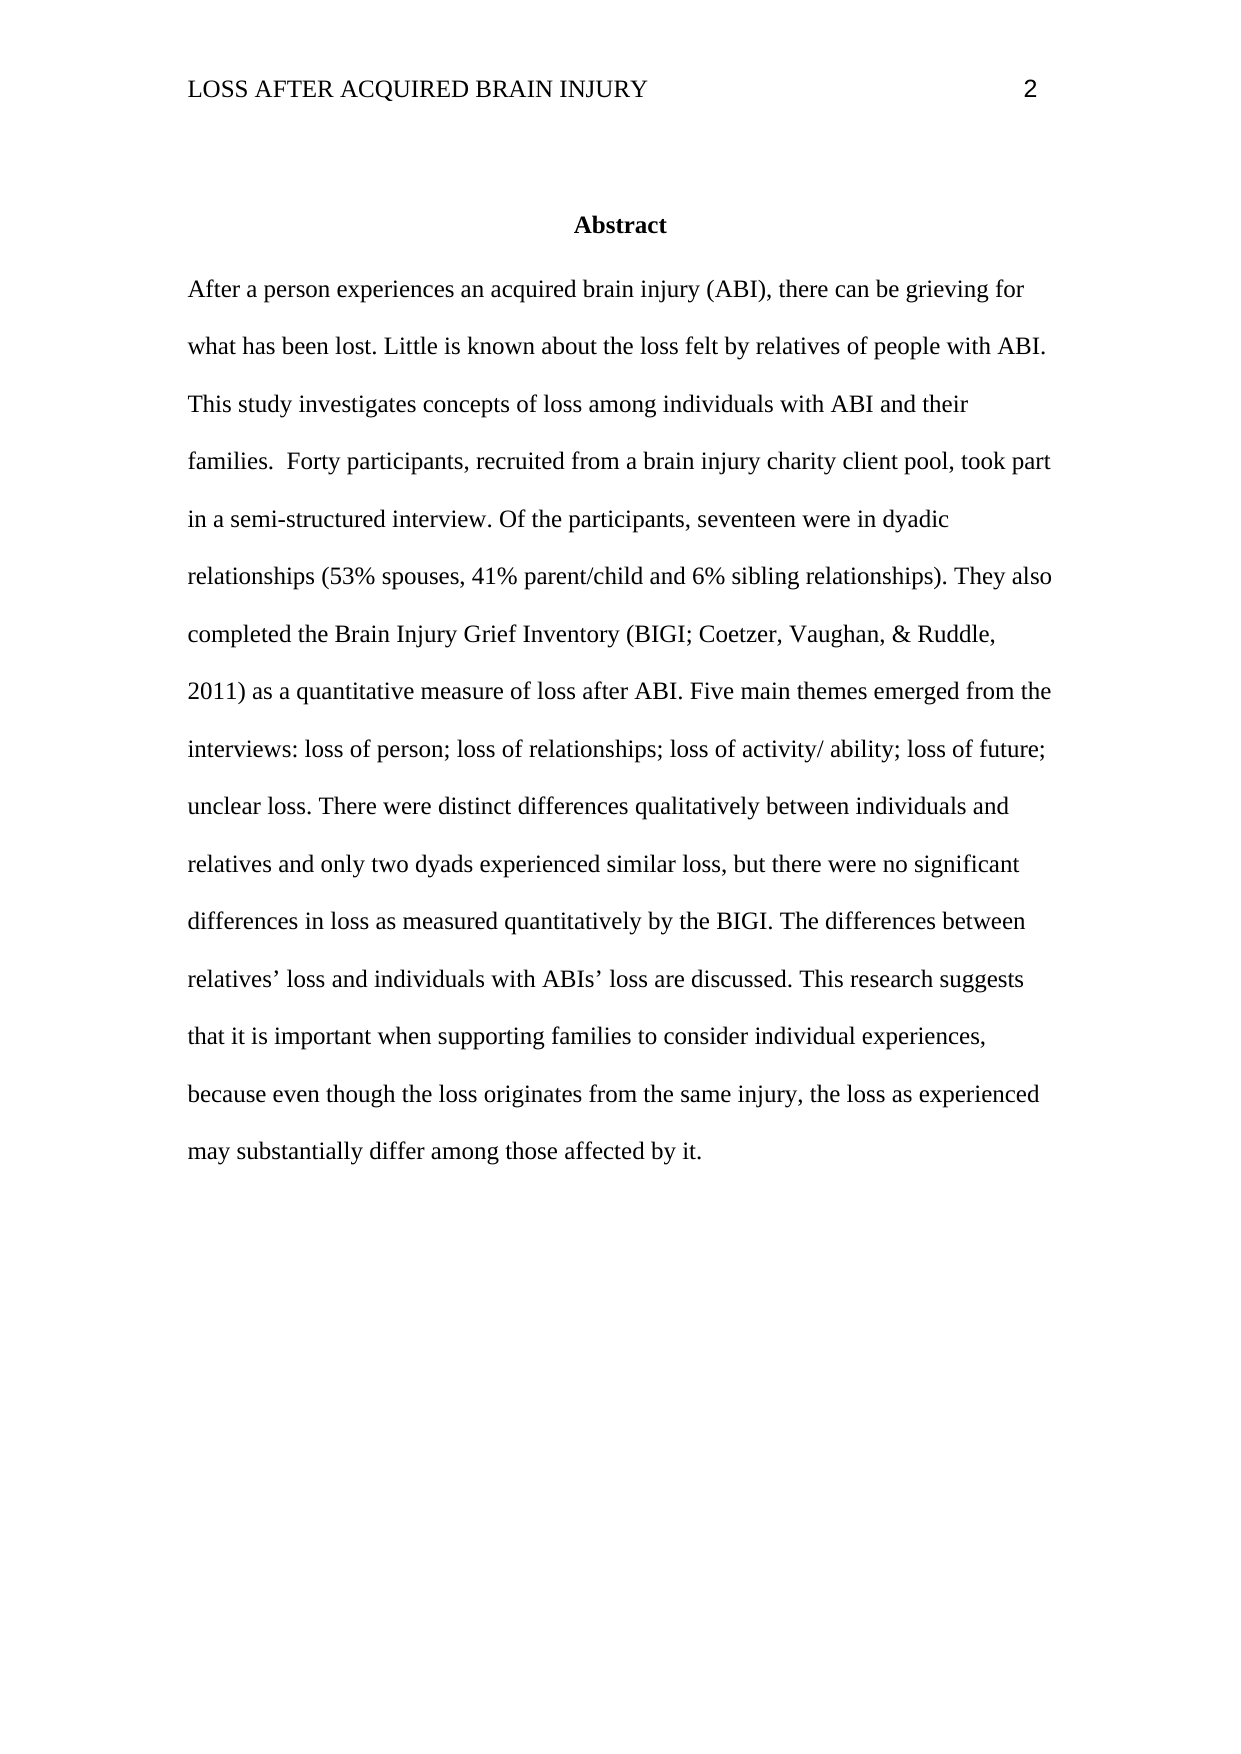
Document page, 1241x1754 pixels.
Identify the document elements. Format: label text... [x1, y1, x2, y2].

subtitle Abstract [187, 210, 1053, 239]
text After a person experiences an acquired brain injury (ABI), there can be grieving for what has been lost. Little is known about the loss felt by relatives of people with ABI. This study investigates concepts of loss among individuals with ABI and their families. Forty participants, recruited from a brain injury charity client pool, took part in a semi-structured interview. Of the participants, seventeen were in dyadic relationships (53% spouses, 41% parent/child and 6% sibling relationships). They also completed the Brain Injury Grief Inventory (BIGI; Coetzer, Vaughan, & Ruddle, 2011) as a quantitative measure of loss after ABI. Five main themes emerged from the interviews: loss of person; loss of relationships; loss of activity/ ability; loss of future; unclear loss. There were distinct differences qualitatively between individuals and relatives and only two dyads experienced similar loss, but there were no significant differences in loss as measured quantitatively by the BIGI. The differences between relatives’ loss and individuals with ABIs’ loss are discussed. This research suggests that it is important when supporting families to consider individual experiences, because even though the loss originates from the same injury, the loss as experienced may substantially differ among those affected by it. [187, 274, 1053, 1165]
